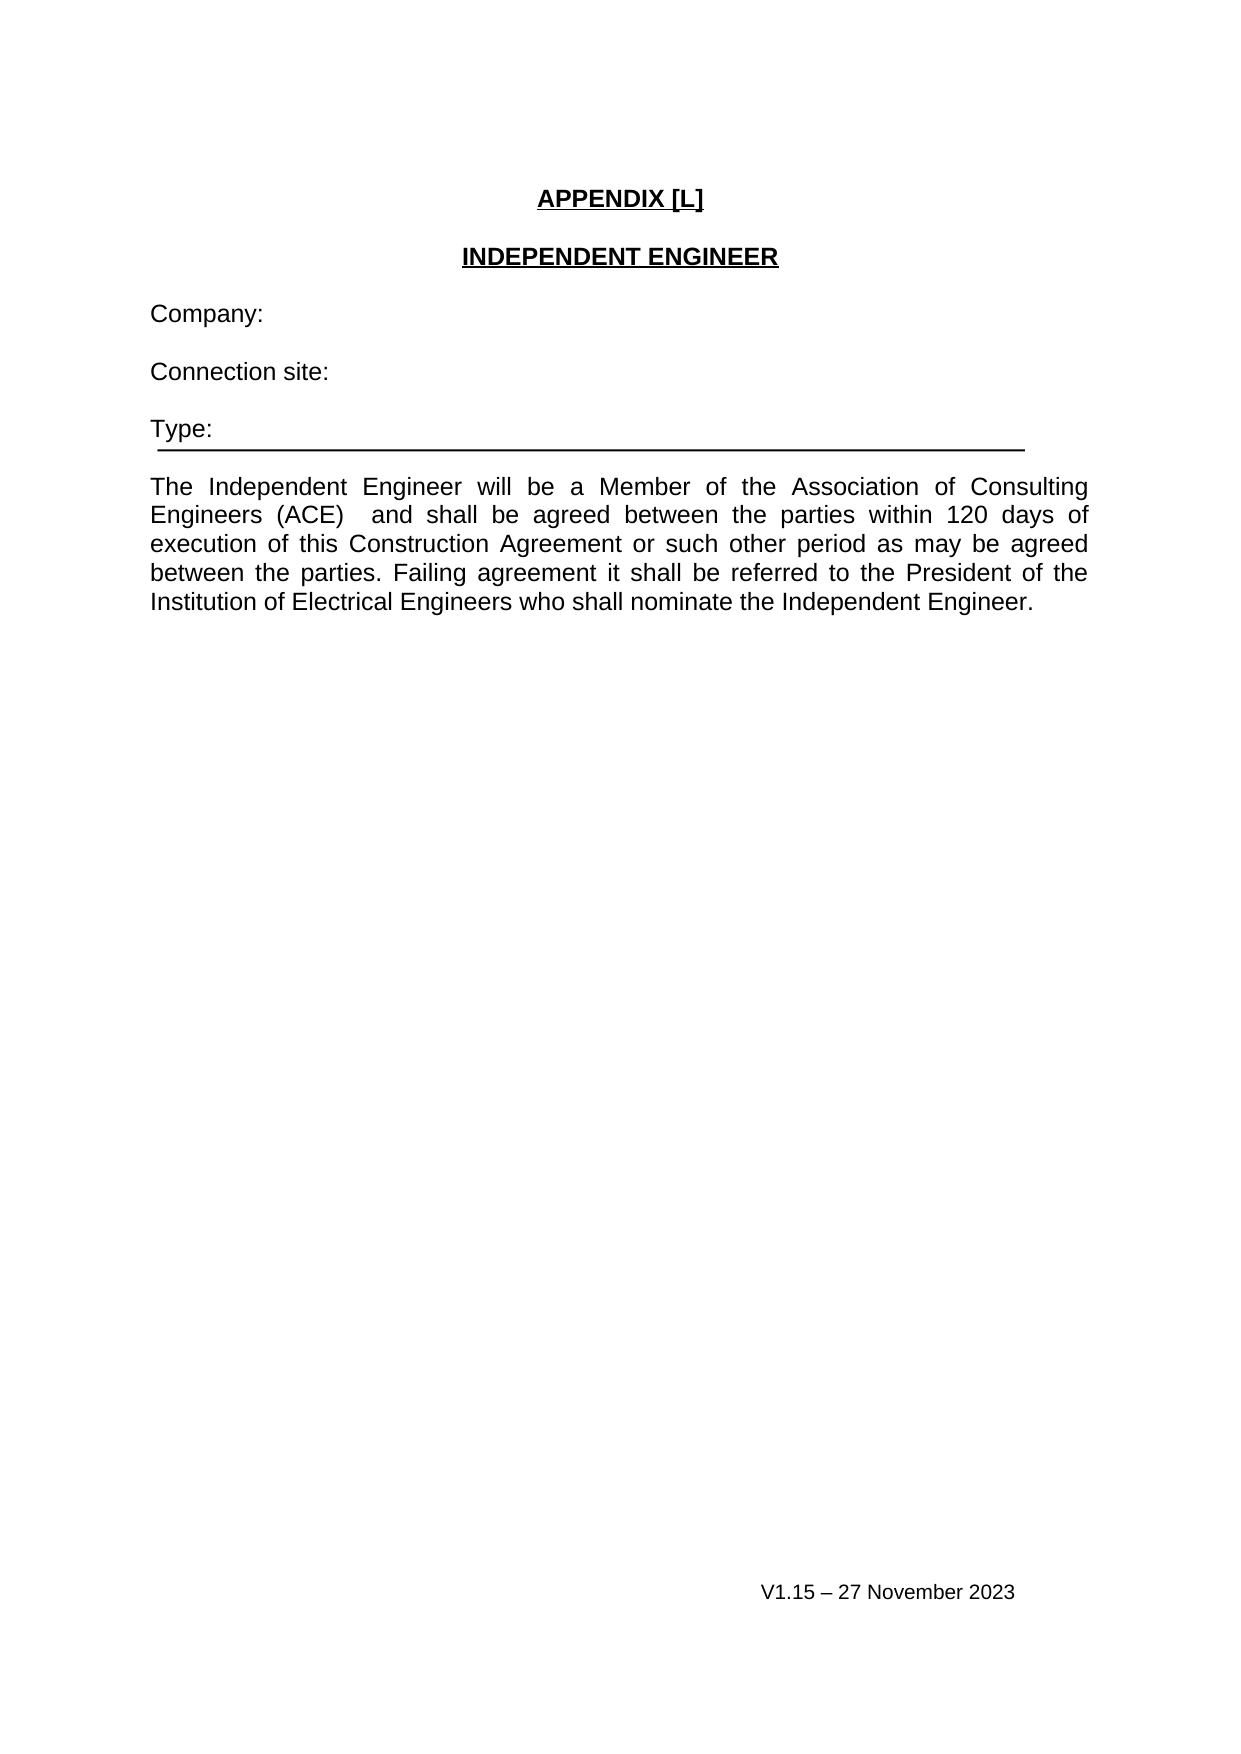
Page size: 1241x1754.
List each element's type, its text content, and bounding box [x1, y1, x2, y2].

text The Independent Engineer will be a Member of the Association of Consulting Engineers (ACE) and shall be agreed between the parties within 120 days of execution of this Construction Agreement or such other period as may be agreed between the parties. Failing agreement it shall be referred to the President of the Institution of Electrical Engineers who shall nominate the Independent Engineer. [150, 472, 1090, 615]
text APPENDIX [L] [150, 184, 1090, 213]
text INDEPENDENT ENGINEER [150, 242, 1090, 270]
text Company: [150, 299, 1090, 328]
text Connection site: [150, 357, 1090, 385]
text Type: [150, 414, 1090, 443]
